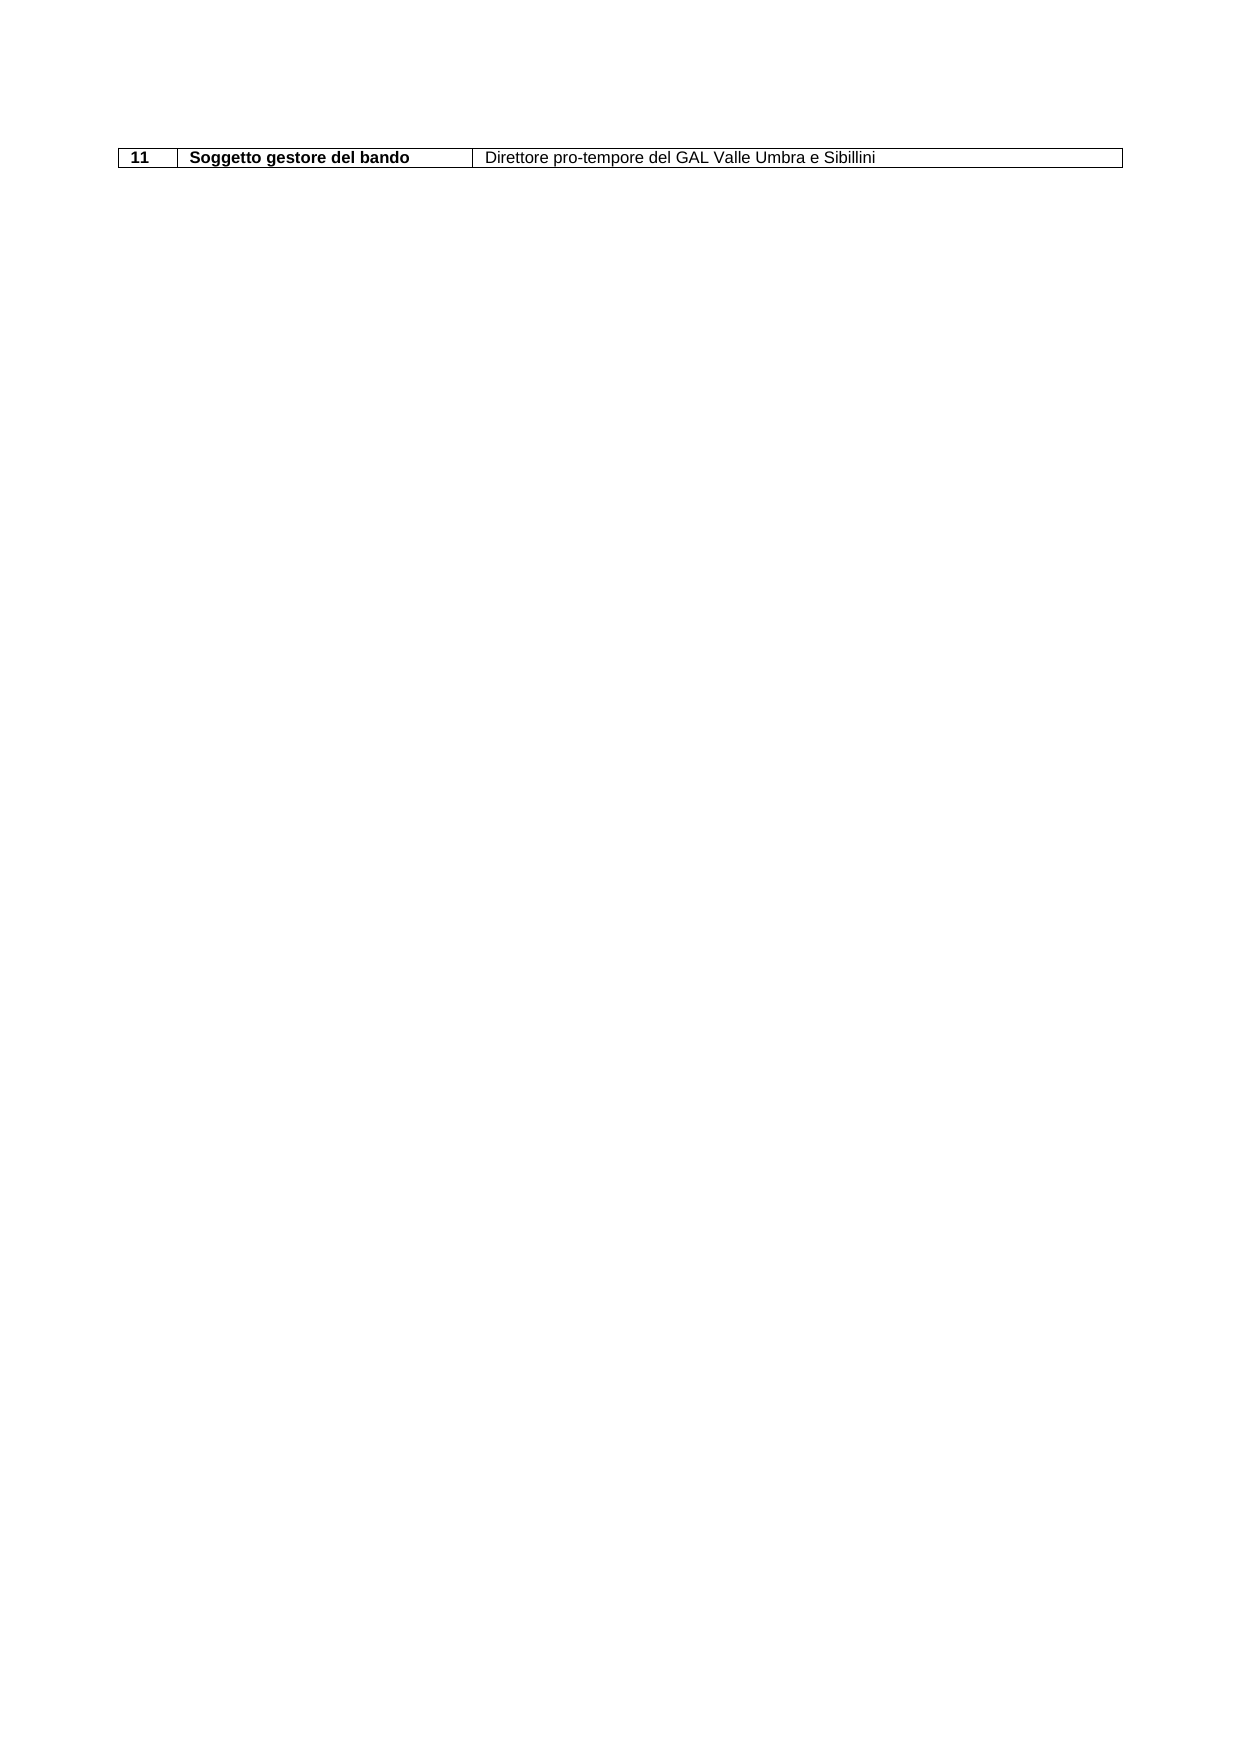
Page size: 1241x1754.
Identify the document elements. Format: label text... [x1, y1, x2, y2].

table_cell Direttore pro-tempore del GAL Valle Umbra e Sibillini [473, 149, 1122, 167]
table_cell 11 [119, 149, 177, 167]
table_cell Soggetto gestore del bando [178, 149, 472, 167]
